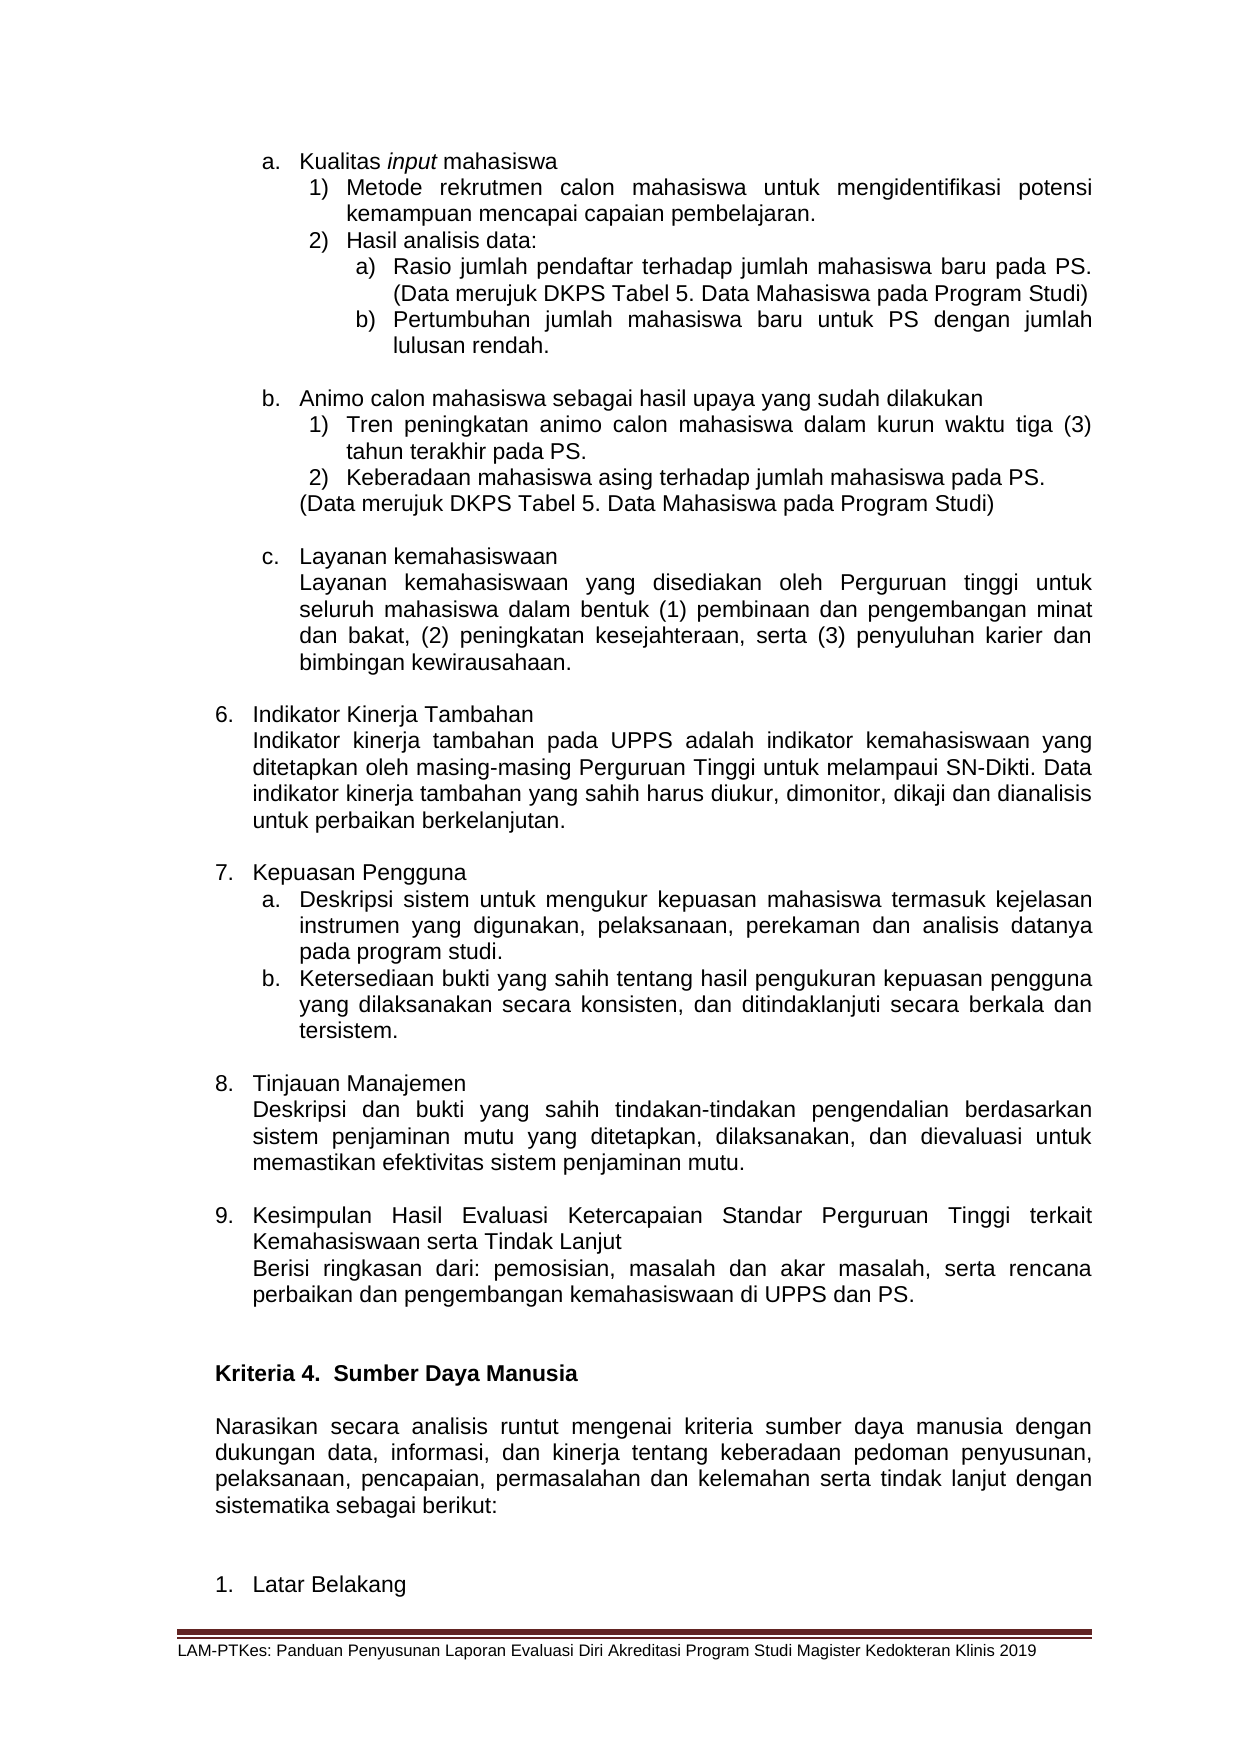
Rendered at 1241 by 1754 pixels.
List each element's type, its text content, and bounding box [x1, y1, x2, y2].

list Hasil analisis data: [308, 227, 1092, 253]
list Indikator Kinerja Tambahan [215, 701, 1092, 727]
subtitle Kriteria 4. Sumber Daya Manusia [215, 1360, 1092, 1386]
list Layanan kemahasiswaan [262, 543, 1092, 569]
list Keberadaan mahasiswa asing terhadap jumlah mahasiswa pada PS. [308, 464, 1092, 490]
list Tren peningkatan animo calon mahasiswa dalam kurun waktu tiga (3) tahun terakhir pada PS. [308, 411, 1092, 464]
text Berisi ringkasan dari: pemosisian, masalah dan akar masalah, serta rencana perbaikan dan pengembangan kemahasiswaan di UPPS dan PS. [252, 1254, 1092, 1307]
list Tinjauan Manajemen [215, 1070, 1092, 1096]
text Indikator kinerja tambahan pada UPPS adalah indikator kemahasiswaan yang ditetapkan oleh masing-masing Perguruan Tinggi untuk melampaui SN-Dikti. Data indikator kinerja tambahan yang sahih harus diukur, dimonitor, dikaji dan dianalisis untuk perbaikan berkelanjutan. [252, 727, 1092, 833]
list Kualitas input mahasiswa [262, 148, 1092, 174]
list Deskripsi sistem untuk mengukur kepuasan mahasiswa termasuk kejelasan instrumen yang digunakan, pelaksanaan, perekaman dan analisis datanya pada program studi. [262, 886, 1092, 965]
text Deskripsi dan bukti yang sahih tindakan-tindakan pengendalian berdasarkan sistem penjaminan mutu yang ditetapkan, dilaksanakan, dan dievaluasi untuk memastikan efektivitas sistem penjaminan mutu. [252, 1096, 1092, 1176]
list Ketersediaan bukti yang sahih tentang hasil pengukuran kepuasan pengguna yang dilaksanakan secara konsisten, dan ditindaklanjuti secara berkala dan tersistem. [262, 965, 1092, 1044]
list Latar Belakang [215, 1571, 1092, 1597]
list Pertumbuhan jumlah mahasiswa baru untuk PS dengan jumlah lulusan rendah. [355, 306, 1092, 358]
list Kepuasan Pengguna [215, 859, 1092, 886]
list Kesimpulan Hasil Evaluasi Ketercapaian Standar Perguruan Tinggi terkait Kemahasiswaan serta Tindak Lanjut [215, 1202, 1092, 1254]
list Rasio jumlah pendaftar terhadap jumlah mahasiswa baru pada PS. (Data merujuk DKPS Tabel 5. Data Mahasiswa pada Program Studi) [355, 253, 1092, 306]
text Layanan kemahasiswaan yang disediakan oleh Perguruan tinggi untuk seluruh mahasiswa dalam bentuk (1) pembinaan dan pengembangan minat dan bakat, (2) peningkatan kesejahteraan, serta (3) penyuluhan karier dan bimbingan kewirausahaan. [299, 569, 1092, 675]
list Metode rekrutmen calon mahasiswa untuk mengidentifikasi potensi kemampuan mencapai capaian pembelajaran. [308, 174, 1092, 227]
text (Data merujuk DKPS Tabel 5. Data Mahasiswa pada Program Studi) [299, 490, 1092, 517]
list Animo calon mahasiswa sebagai hasil upaya yang sudah dilakukan [262, 385, 1092, 411]
text Narasikan secara analisis runtut mengenai kriteria sumber daya manusia dengan dukungan data, informasi, dan kinerja tentang keberadaan pedoman penyusunan, pelaksanaan, pencapaian, permasalahan dan kelemahan serta tindak lanjut dengan sistematika sebagai berikut: [215, 1413, 1092, 1518]
